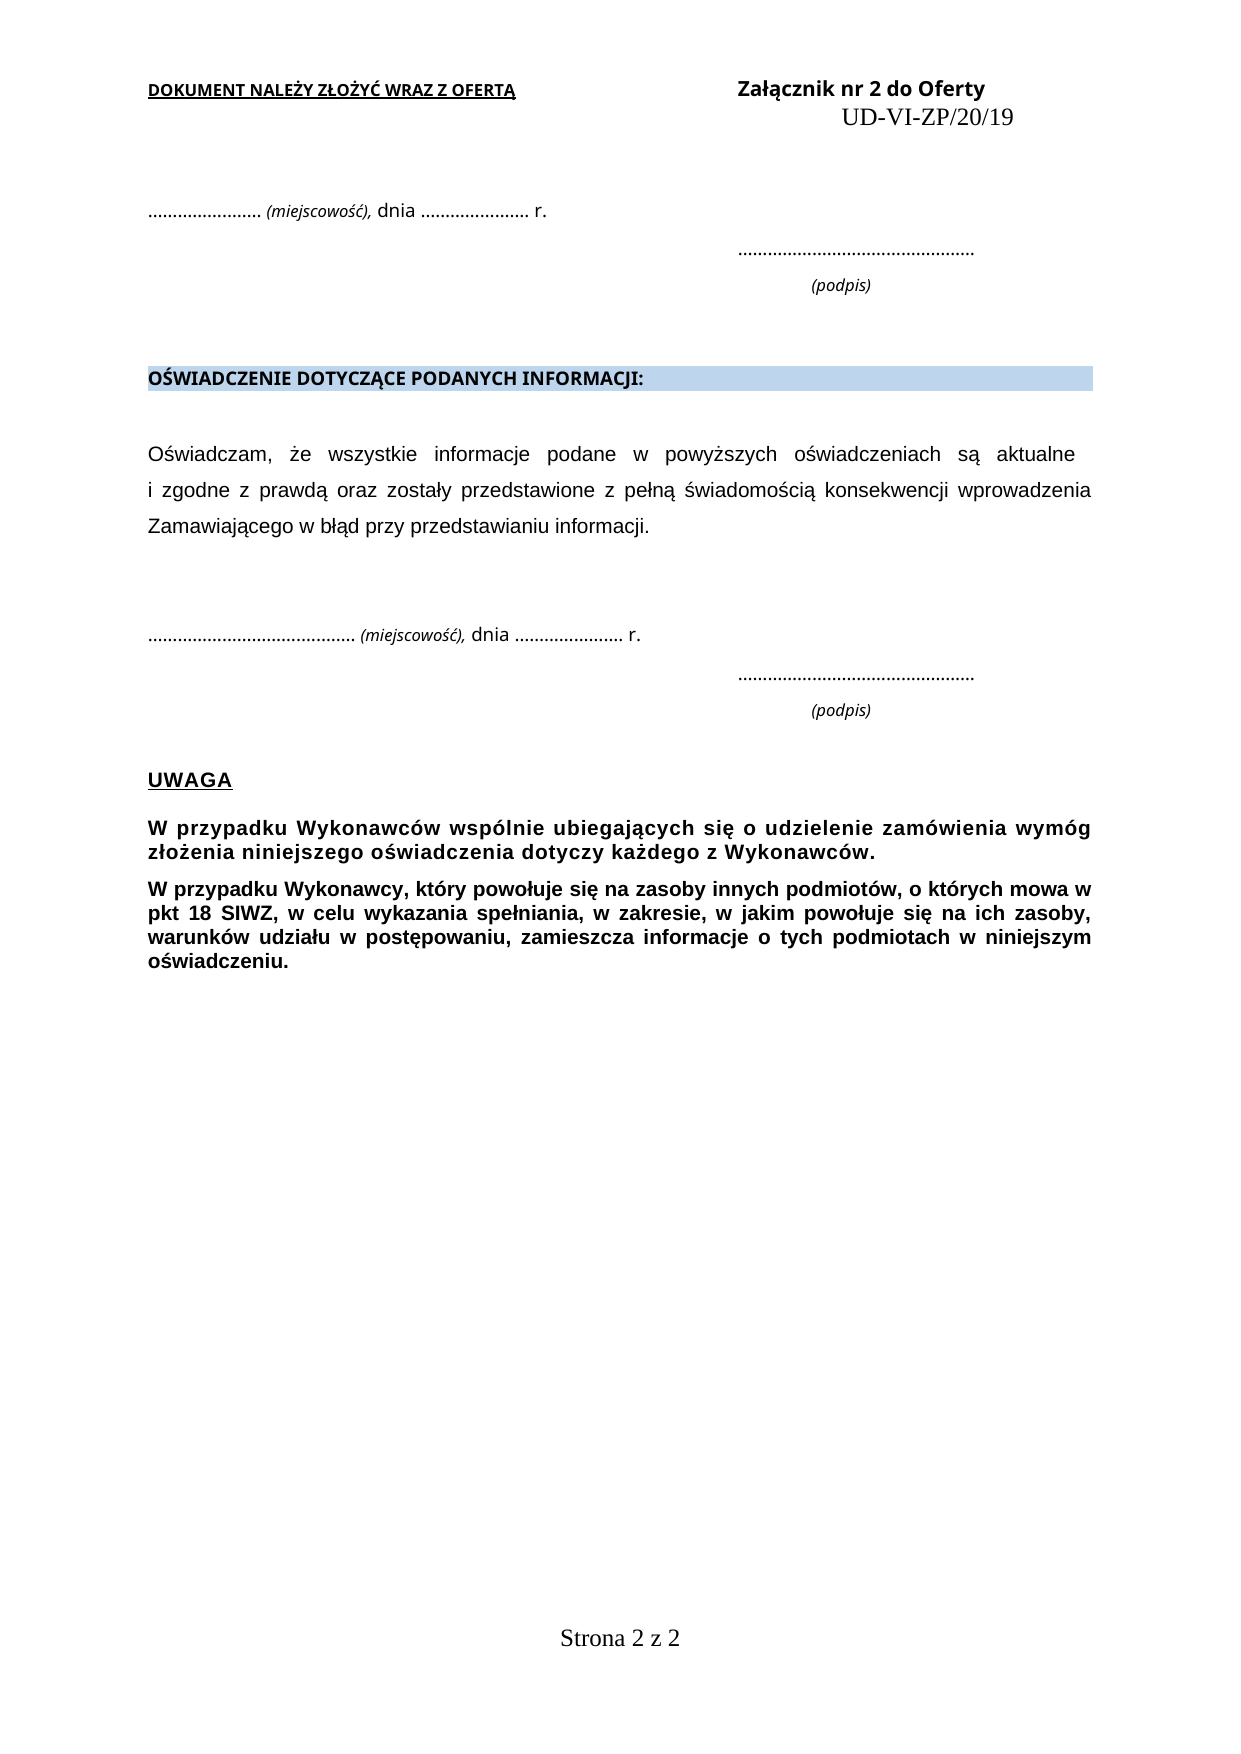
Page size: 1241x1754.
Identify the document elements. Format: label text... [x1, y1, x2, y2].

text (podpis) [738, 274, 1093, 297]
text W przypadku Wykonawców wspólnie ubiegających się o udzielenie zamówienia wymóg złożenia niniejszego oświadczenia dotyczy każdego z Wykonawców. [148, 816, 1093, 864]
text ………………………………………… [148, 660, 1093, 685]
text …………….……. (miejscowość), dnia …………………. r. [148, 197, 1093, 223]
text (podpis) [738, 698, 1093, 721]
text Oświadczam, że wszystkie informacje podane w powyższych oświadczeniach są aktualne i zgodne z prawdą oraz zostały przedstawione z pełną świadomością konsekwencji wprowadzenia Zamawiającego w błąd przy przedstawianiu informacji. [148, 442, 1093, 538]
text UWAGA [148, 768, 1093, 792]
text OŚWIADCZENIE DOTYCZĄCE PODANYCH INFORMACJI: [148, 366, 1093, 391]
text ………………………………………… [148, 236, 1093, 261]
text ………………………….….……. (miejscowość), dnia …………………. r. [148, 622, 1093, 647]
text W przypadku Wykonawcy, który powołuje się na zasoby innych podmiotów, o których mowa w pkt 18 SIWZ, w celu wykazania spełniania, w zakresie, w jakim powołuje się na ich zasoby, warunków udziału w postępowaniu, zamieszcza informacje o tych podmiotach w niniejszym oświadczeniu. [148, 877, 1093, 972]
